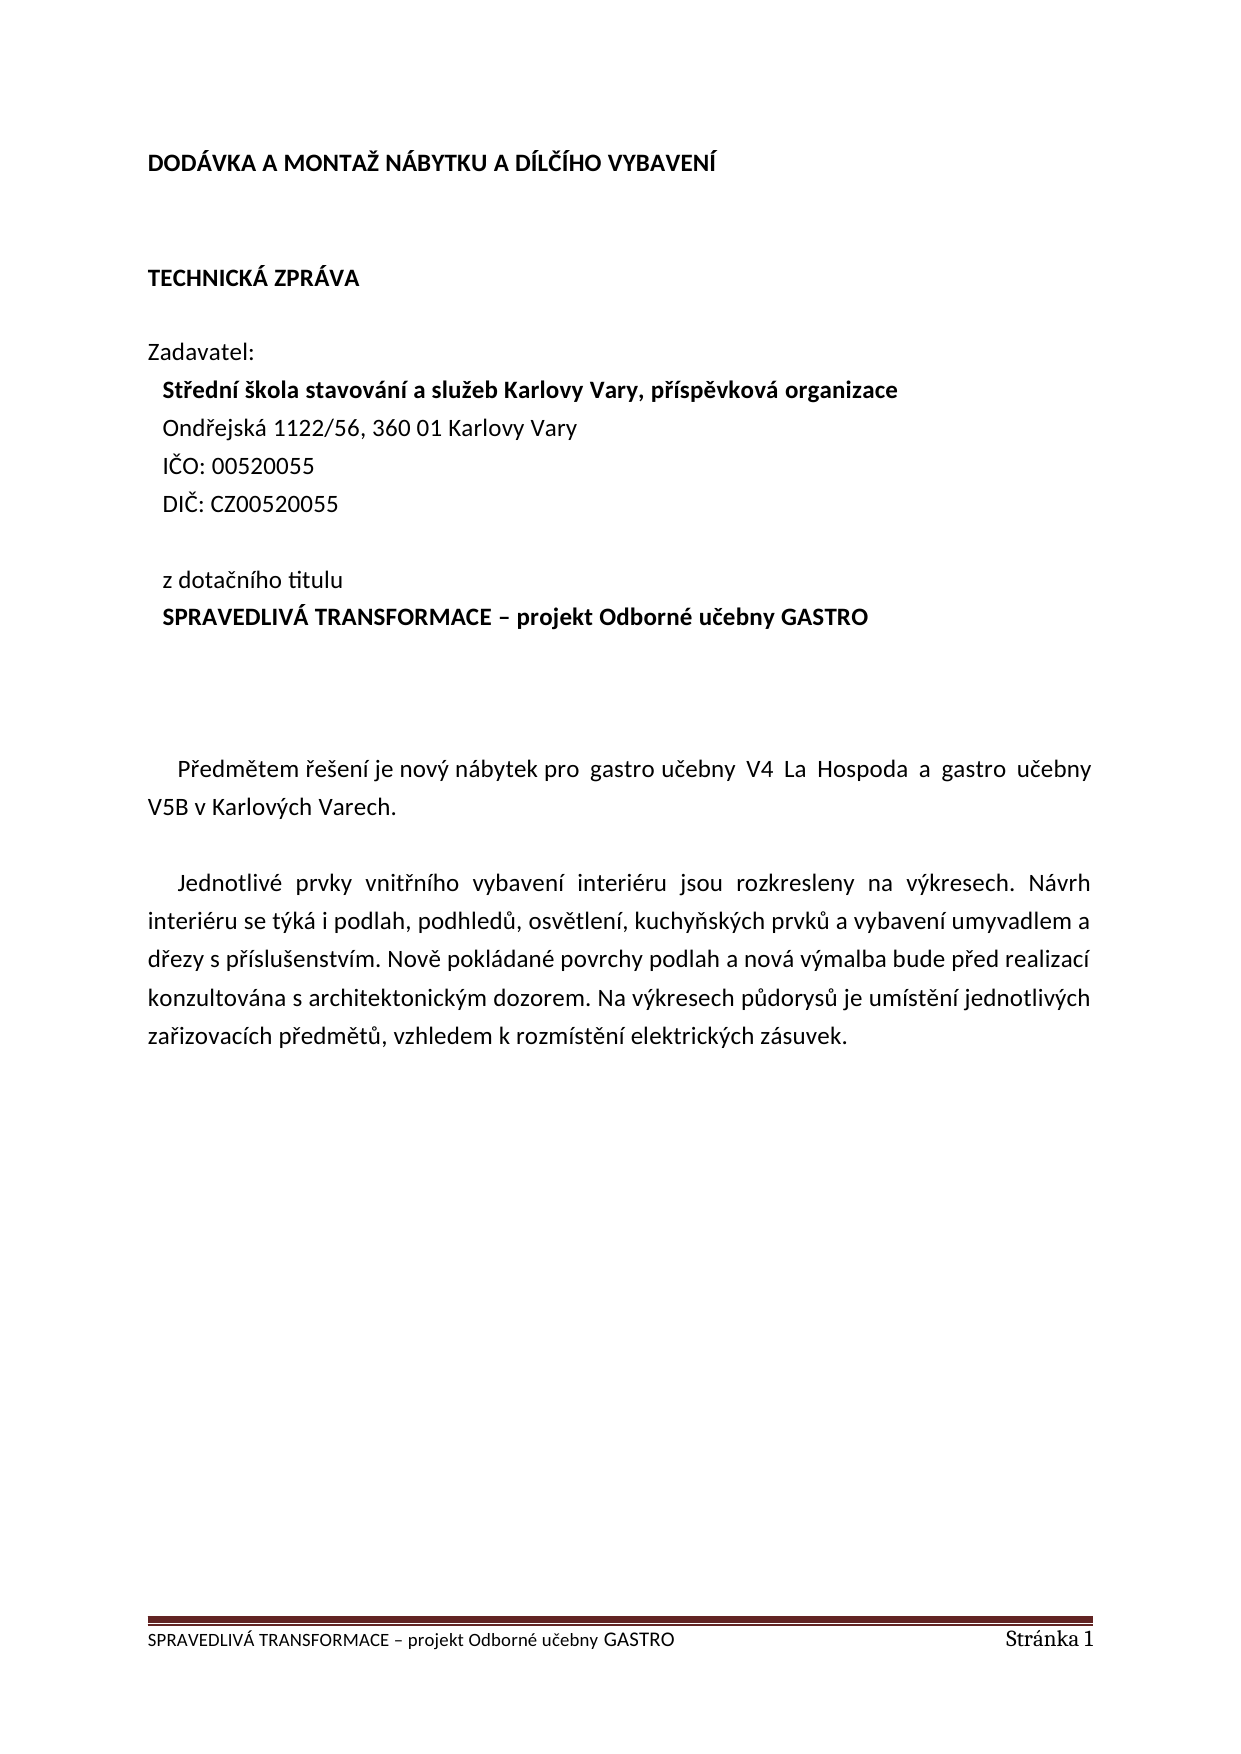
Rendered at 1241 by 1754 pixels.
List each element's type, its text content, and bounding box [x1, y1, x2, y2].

text DODÁVKA A MONTAŽ NÁBYTKU A DÍLČÍHO VYBAVENÍ [148, 148, 1093, 178]
table_cell SPRAVEDLIVÁ TRANSFORMACE – projekt Odborné učebny GASTRO [155, 602, 1123, 639]
text Předmětem řešení je nový nábytek pro gastro učebny V4 La Hospoda a gastro učebny V5B v Karlových Varech. [148, 753, 1093, 822]
table_header Střední škola stavování a služeb Karlovy Vary, příspěvková organizace Ondřejská 1122/56, 360 01 Karlovy Vary IČO: 00520055 DIČ: CZ00520055 z dotačního titulu [155, 374, 1123, 602]
text Jednotlivé prvky vnitřního vybavení interiéru jsou rozkresleny na výkresech. Návrh interiéru se týká i podlah, podhledů, osvětlení, kuchyňských prvků a vybavení umyvadlem a dřezy s příslušenstvím. Nově pokládané povrchy podlah a nová výmalba bude před realizací konzultována s architektonickým dozorem. Na výkresech půdorysů je umístění jednotlivých zařizovacích předmětů, vzhledem k rozmístění elektrických zásuvek. [148, 867, 1093, 1050]
text Zadavatel: [148, 336, 1093, 366]
text TECHNICKÁ ZPRÁVA [148, 262, 1093, 292]
